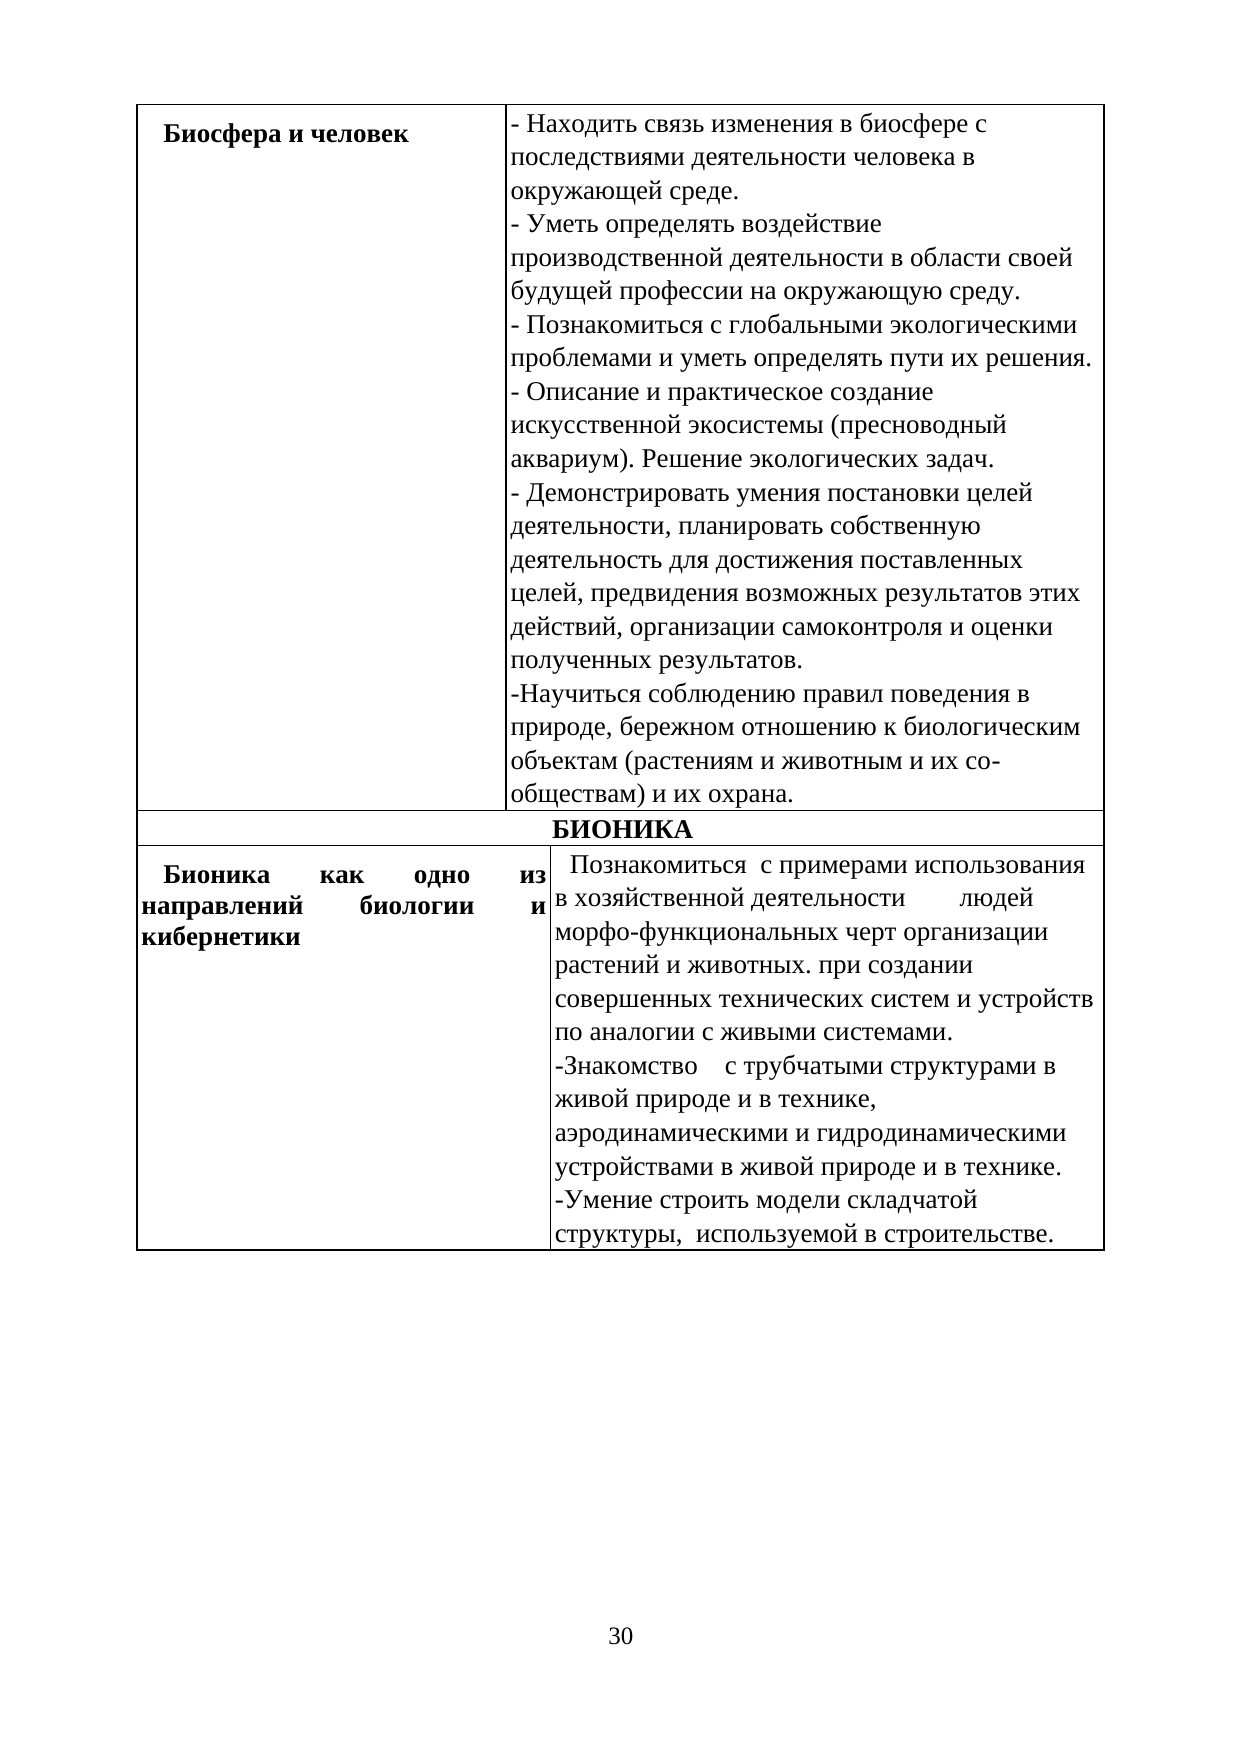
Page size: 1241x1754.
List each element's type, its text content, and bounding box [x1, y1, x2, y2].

table_cell Бионика как одно из направлений биологии и кибернетики [138, 846, 550, 1249]
table_cell Биосфера и человек [138, 105, 505, 810]
table_cell БИОНИКА [138, 811, 1103, 845]
table_cell - Находить связь изменения в биосфере с последствиями деятельности человека в окружающей среде. - Уметь определять воздействие производственной деятельности в области своей будущей профессии на окружающую среду. - Познакомиться с глобальными экологическими проблемами и уметь определять пути их решения. - Описание и практическое создание искусственной экосистемы (пресноводный аквариум). Решение экологических задач. - Демонстрировать умения постановки целей деятельности, планировать собственную деятельность для достижения поставленных целей, предвидения возможных результатов этих действий, организации самоконтроля и оценки полученных результатов. -Научиться соблюдению правил поведения в природе, бережном отношению к биологическим объектам (растениям и животным и их сообществам) и их охрана. [507, 105, 1103, 810]
table_cell Познакомиться с примерами использования в хозяйственной деятельности людей морфо-функциональных черт организации растений и животных. при создании совершенных технических систем и устройств по аналогии с живыми системами. -Знакомство с трубчатыми структурами в живой природе и в технике, аэродинамическими и гидродинамическими устройствами в живой природе и в технике. -Умение строить модели складчатой структуры, используемой в строительстве. [551, 846, 1103, 1249]
